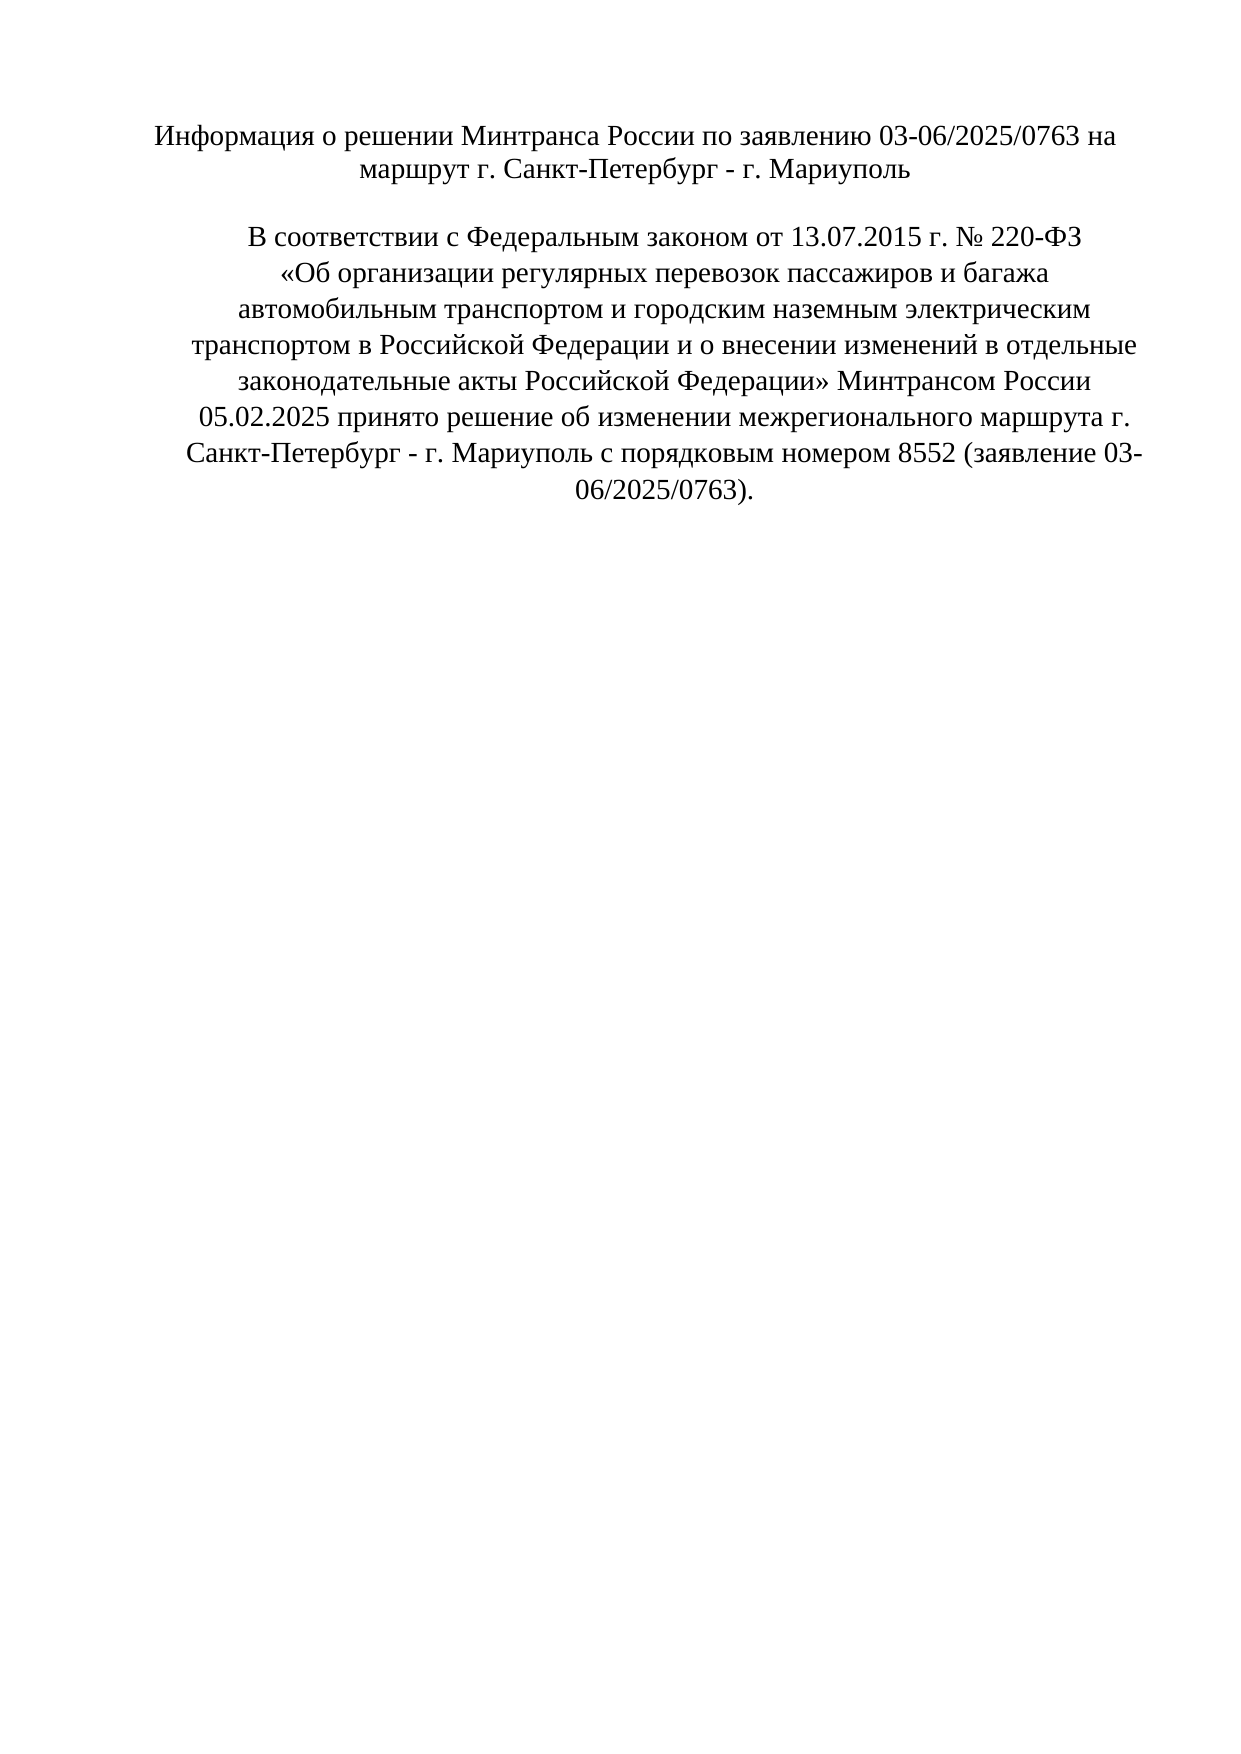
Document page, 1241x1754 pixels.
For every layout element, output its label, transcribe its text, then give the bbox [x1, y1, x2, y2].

text В соответствии с Федеральным законом от 13.07.2015 г. № 220-ФЗ «Об организации регулярных перевозок пассажиров и багажа автомобильным транспортом и городским наземным электрическим транспортом в Российской Федерации и о внесении изменений в отдельные законодательные акты Российской Федерации» Минтрансом России 05.02.2025 принято решение об изменении межрегионального маршрута г. Санкт-Петербург - г. Мариуполь с порядковым номером 8552 (заявление 03-06/2025/0763). [177, 219, 1152, 505]
text Информация о решении Минтранса России по заявлению 03-06/2025/0763 на маршрут г. Санкт-Петербург - г. Мариуполь [118, 118, 1152, 185]
